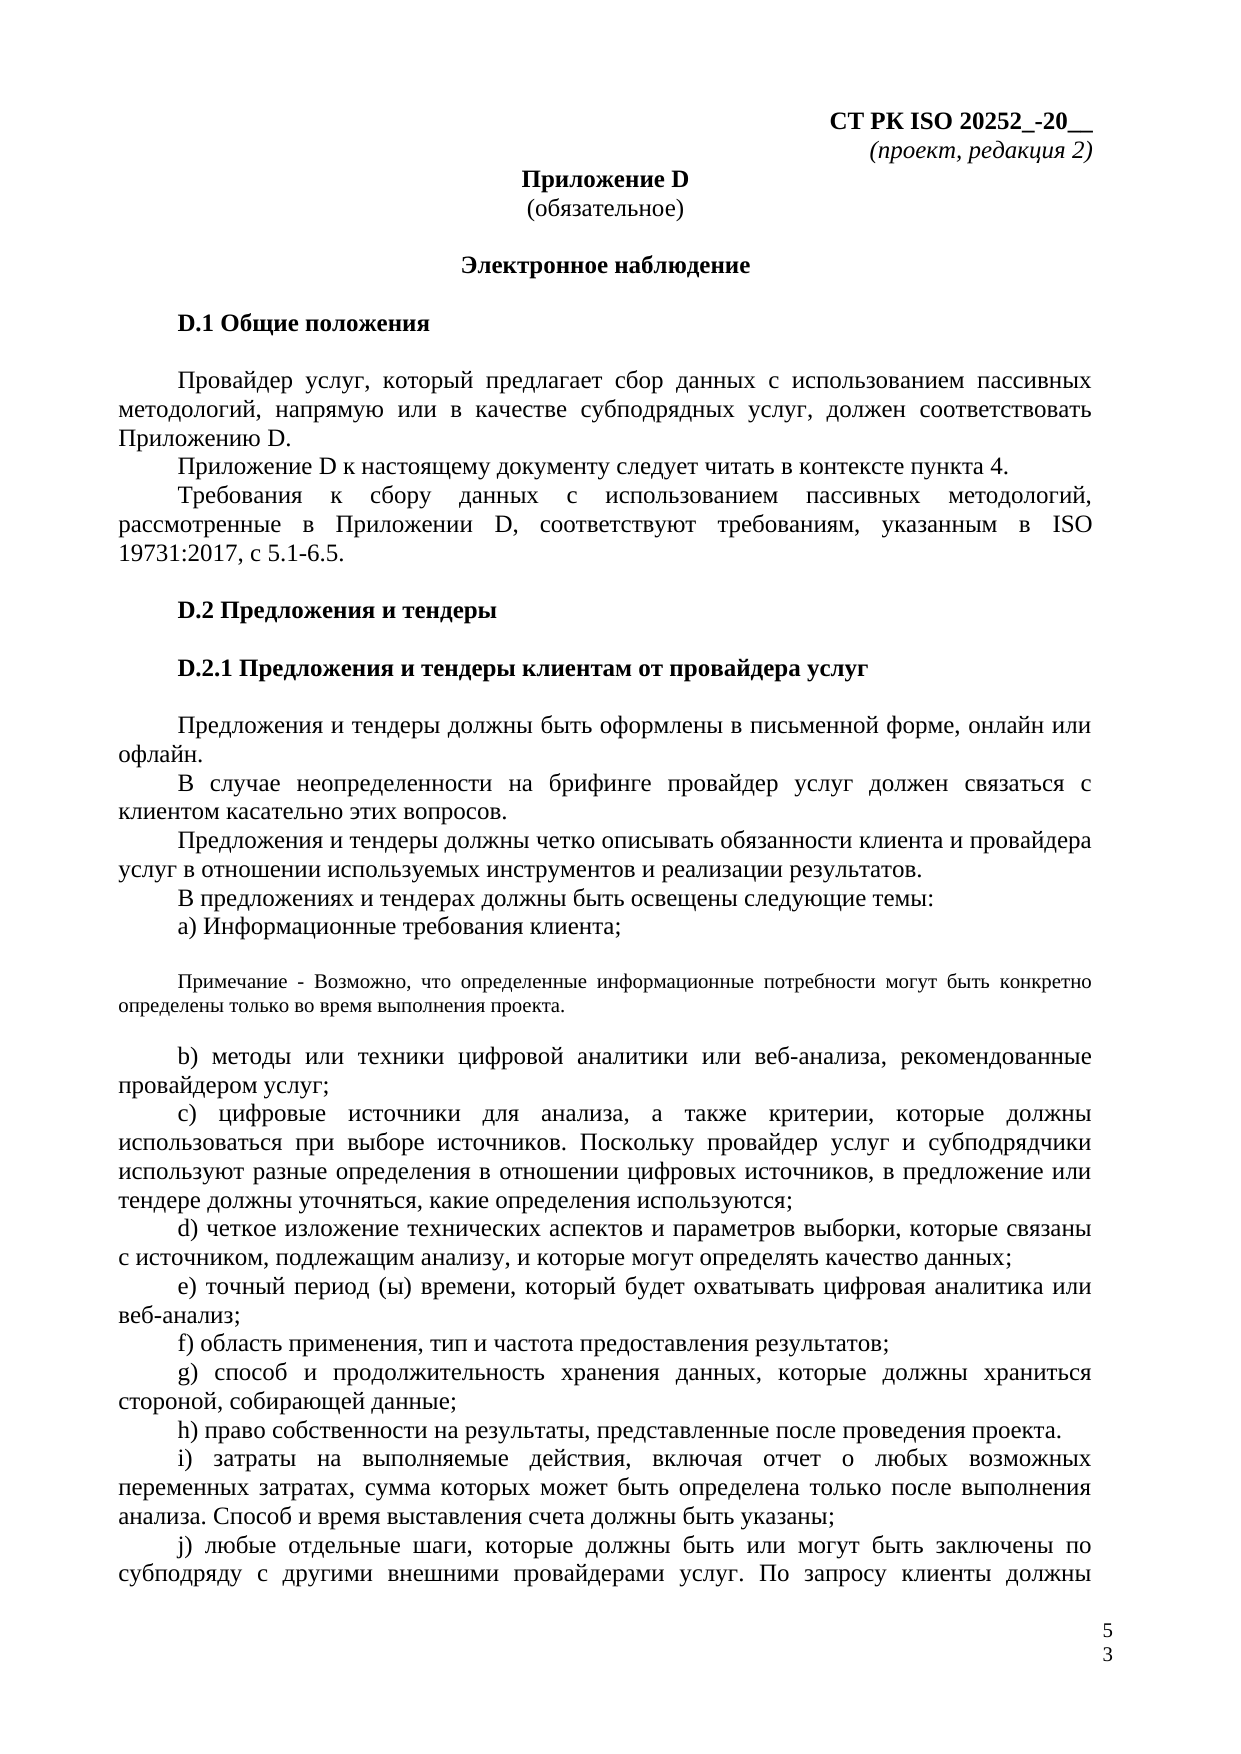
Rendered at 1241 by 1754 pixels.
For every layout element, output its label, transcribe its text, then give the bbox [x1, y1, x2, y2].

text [118, 1530, 1092, 1587]
text Приложение D к настоящему документу следует читать в контексте пункта 4. [118, 451, 1092, 480]
text g) способ и продолжительность хранения данных, которые должны храниться стороной, собирающей данные; [118, 1357, 1092, 1415]
text В случае неопределенности на брифинге провайдер услуг должен связаться с клиентом касательно этих вопросов. [118, 768, 1092, 825]
text В предложениях и тендерах должны быть освещены следующие темы: [118, 883, 1092, 911]
text d) четкое изложение технических аспектов и параметров выборки, которые связаны с источником, подлежащим анализу, и которые могут определять качество данных; [118, 1213, 1092, 1271]
text Провайдер услуг, который предлагает сбор данных с использованием пассивных методологий, напрямую или в качестве субподрядных услуг, должен соответствовать Приложению D. [118, 365, 1092, 451]
text i) затраты на выполняемые действия, включая отчет о любых возможных переменных затратах, сумма которых может быть определена только после выполнения анализа. Способ и время выставления счета должны быть указаны; [118, 1443, 1092, 1530]
text Предложения и тендеры должны четко описывать обязанности клиента и провайдера услуг в отношении используемых инструментов и реализации результатов. [118, 825, 1092, 883]
text D.2.1 Предложения и тендеры клиентам от провайдера услуг [118, 653, 1092, 681]
text h) право собственности на результаты, представленные после проведения проекта. [118, 1415, 1092, 1443]
text D.1 Общие положения [118, 308, 1092, 336]
text D.2 Предложения и тендеры [118, 595, 1092, 624]
text Примечание - Возможно, что определенные информационные потребности могут быть конкретно определены только во время выполнения проекта. [118, 969, 1092, 1017]
text Электронное наблюдение [118, 250, 1092, 279]
text e) точный период (ы) времени, который будет охватывать цифровая аналитика или веб-анализ; [118, 1271, 1092, 1328]
text Требования к сбору данных с использованием пассивных методологий, рассмотренные в Приложении D, соответствуют требованиям, указанным в ISO 19731:2017, с 5.1-6.5. [118, 480, 1092, 566]
text c) цифровые источники для анализа, а также критерии, которые должны использоваться при выборе источников. Поскольку провайдер услуг и субподрядчики используют разные определения в отношении цифровых источников, в предложение или тендере должны уточняться, какие определения используются; [118, 1098, 1092, 1213]
text (обязательное) [118, 193, 1092, 221]
text b) методы или техники цифровой аналитики или веб-анализа, рекомендованные провайдером услуг; [118, 1041, 1092, 1098]
text а) Информационные требования клиента; [118, 911, 1092, 940]
text Предложения и тендеры должны быть оформлены в письменной форме, онлайн или офлайн. [118, 710, 1092, 768]
text Приложение D [118, 164, 1092, 193]
text f) область применения, тип и частота предоставления результатов; [118, 1328, 1092, 1357]
